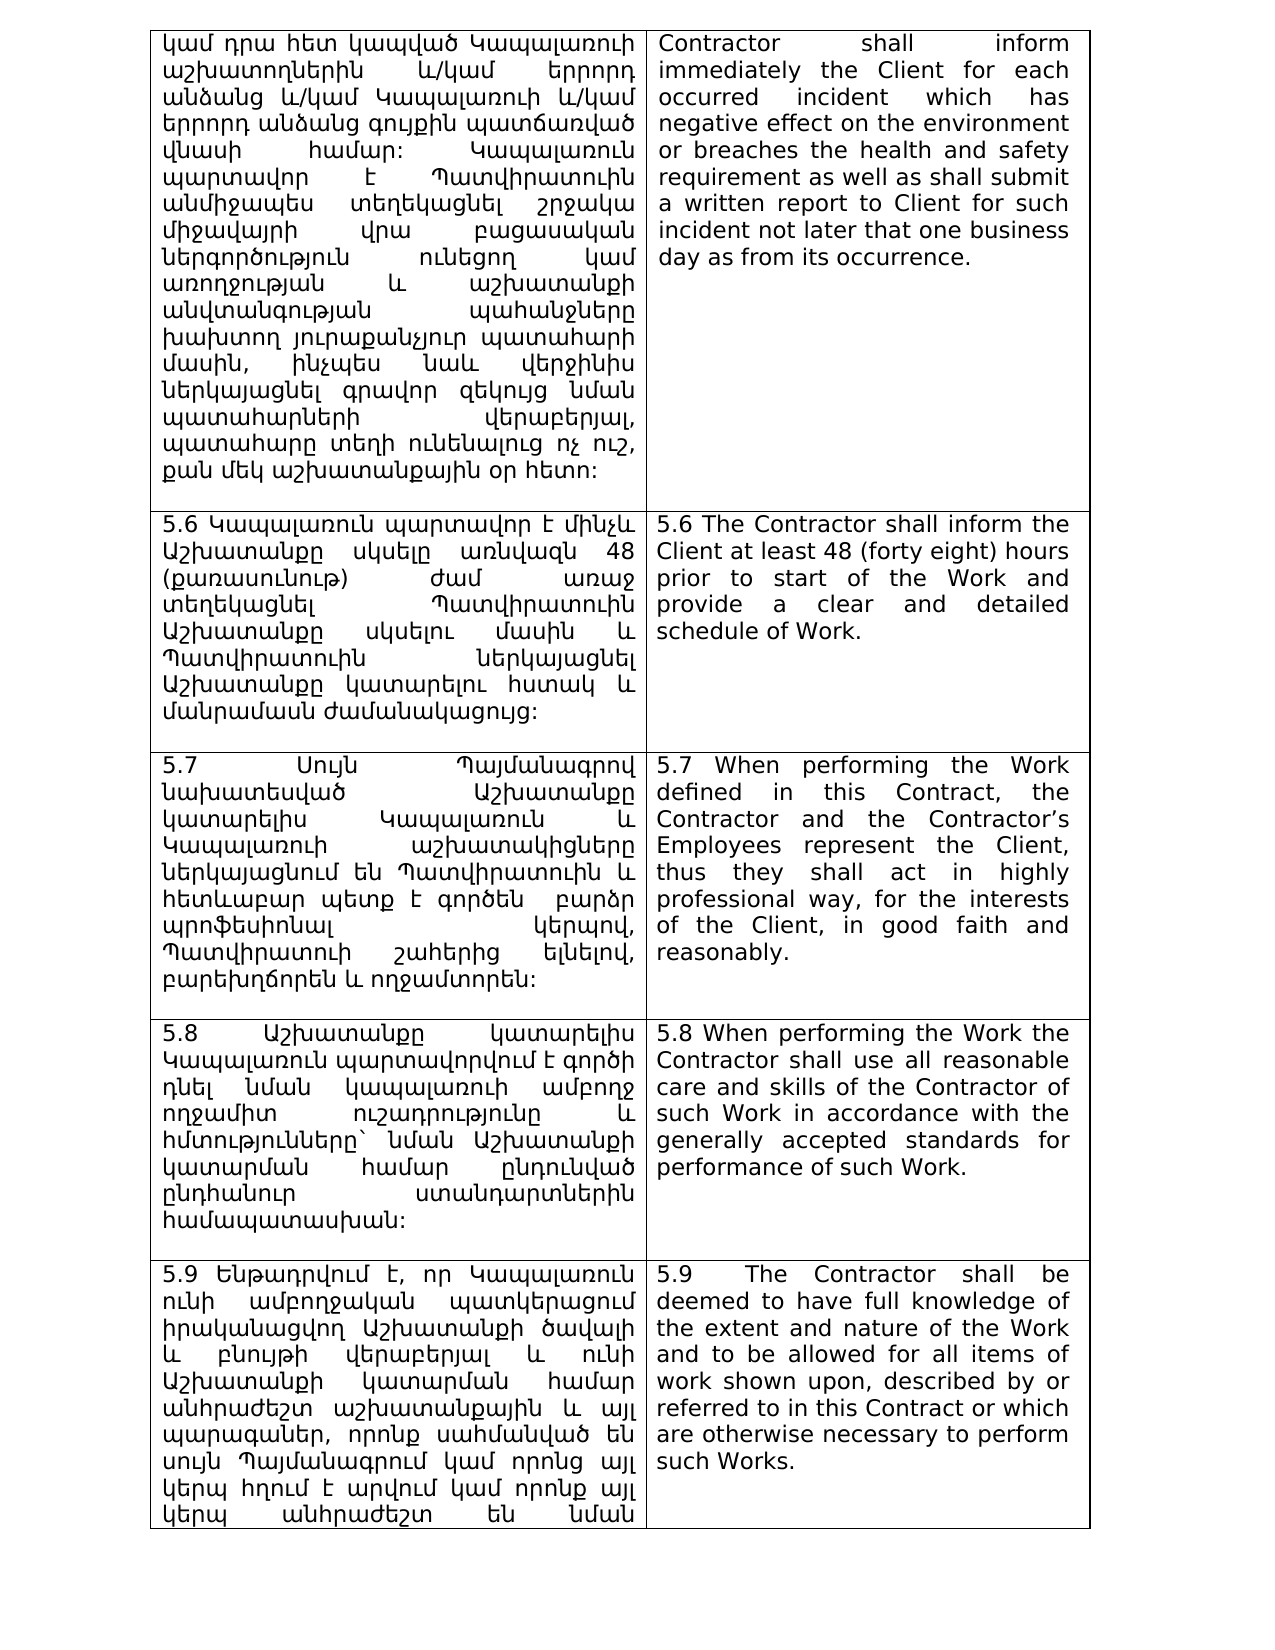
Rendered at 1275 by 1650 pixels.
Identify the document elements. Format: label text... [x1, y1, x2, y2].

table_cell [647, 31, 1089, 511]
table_cell 5.8 When performing the Work the Contractor shall use all reasonable care and skills of the Contractor of such Work in accordance with the generally accepted standards for performance of such Work. [647, 1020, 1089, 1260]
table_cell 5.8 Աշխատանքը կատարելիս Կապալառուն պարտավորվում է գործի դնել նման կապալառուի ամբողջ ողջամիտ ուշադրությունը և հմտությունները` նման Աշխատանքի կատարման համար ընդունված ընդհանուր ստանդարտներին համապատասխան: [151, 1020, 646, 1260]
table_cell 5.6 Կապալառուն պարտավոր է մինչև Աշխատանքը սկսելը առնվազն 48 (քառասունութ) ժամ առաջ տեղեկացնել Պատվիրատուին Աշխատանքը սկսելու մասին և Պատվիրատուին ներկայացնել Աշխատանքը կատարելու հստակ և մանրամասն ժամանակացույց: [151, 512, 646, 752]
table_cell 5.7 Սույն Պայմանագրով նախատեսված Աշխատանքը կատարելիս Կապալառուն և Կապալառուի աշխատակիցները ներկայացնում են Պատվիրատուին և հետևաբար պետք է գործեն բարձր պրոֆեսիոնալ կերպով, Պատվիրատուի շահերից ելնելով, բարեխղճորեն և ողջամտորեն: [151, 753, 646, 1019]
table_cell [151, 31, 646, 511]
table_cell 5.6 The Contractor shall inform the Client at least 48 (forty eight) hours prior to start of the Work and provide a clear and detailed schedule of Work. [647, 512, 1089, 752]
table_cell 5.7 When performing the Work defined in this Contract, the Contractor and the Contractor’s Employees represent the Client, thus they shall act in highly professional way, for the interests of the Client, in good faith and reasonably. [647, 753, 1089, 1019]
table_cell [151, 1261, 646, 1528]
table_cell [647, 1261, 1089, 1528]
